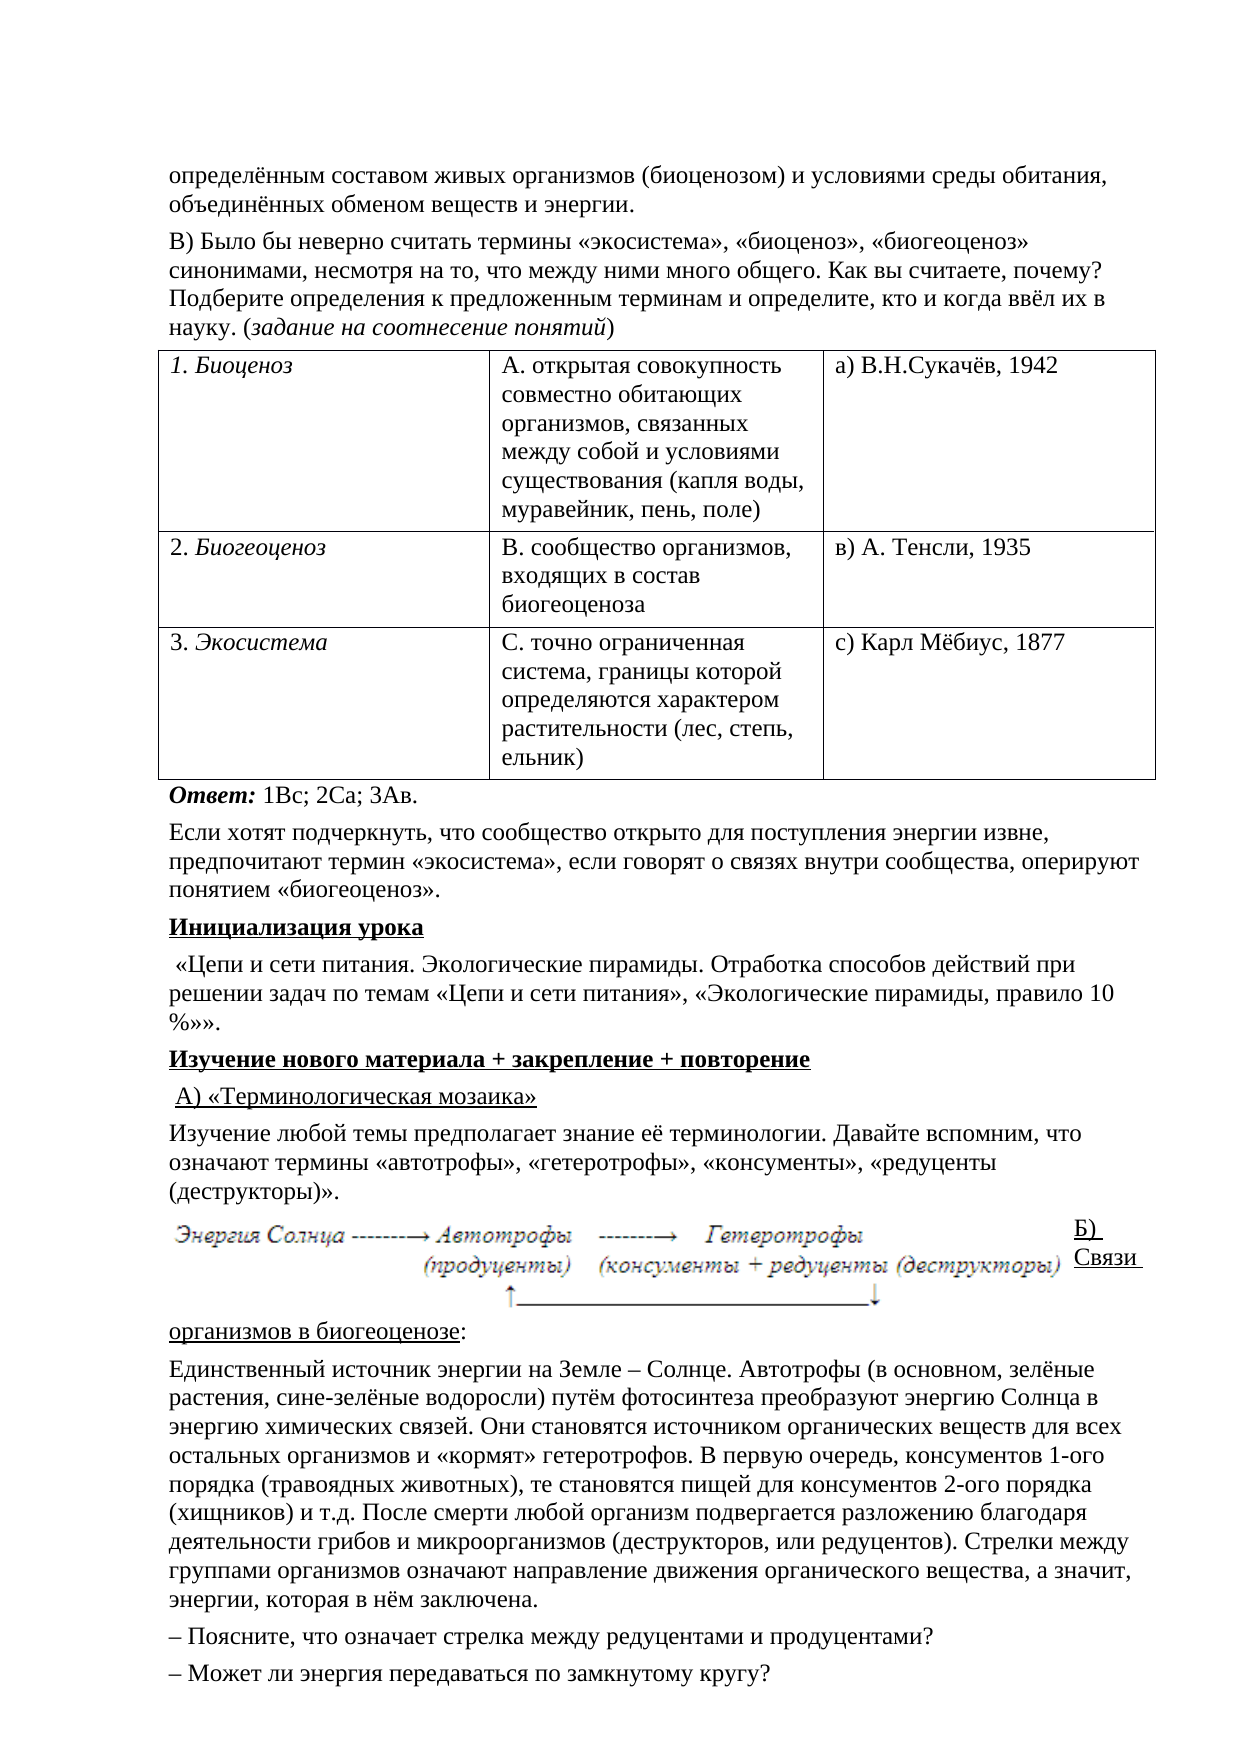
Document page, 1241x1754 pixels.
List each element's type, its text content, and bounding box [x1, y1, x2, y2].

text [169, 160, 1162, 217]
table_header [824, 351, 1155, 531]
picture [168, 1213, 1074, 1317]
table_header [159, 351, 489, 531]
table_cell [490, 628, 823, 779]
text Если хотят подчеркнуть, что сообщество открыто для поступления энергии извне, предпочитают термин «экосистема», если говорят о связях внутри сообщества, оперируют понятием «биогеоценоз». [169, 817, 1162, 903]
text Ответ: 1Вс; 2Са; 3Ав. [169, 780, 1162, 808]
text – Может ли энергия передаваться по замкнутому кругу? [169, 1658, 1162, 1687]
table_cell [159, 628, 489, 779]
text «Цепи и сети питания. Экологические пирамиды. Отработка способов действий при решении задач по темам «Цепи и сети питания», «Экологические пирамиды, правило 10 %»». [169, 949, 1162, 1035]
text – Поясните, что означает стрелка между редуцентами и продуцентами? [169, 1621, 1162, 1650]
text Инициализация урока [169, 912, 1162, 941]
text Изучение любой темы предполагает знание её терминологии. Давайте вспомним, что означают термины «автотрофы», «гетеротрофы», «консументы», «редуценты (деструкторы)». [169, 1118, 1162, 1205]
text Изучение нового материала + закрепление + повторение [169, 1044, 1162, 1073]
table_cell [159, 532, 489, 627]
text А) «Терминологическая мозаика» [169, 1081, 1162, 1110]
text В) Было бы неверно считать термины «экосистема», «биоценоз», «биогеоценоз» синонимами, несмотря на то, что между ними много общего. Как вы считаете, почему? Подберите определения к предложенным терминам и определите, кто и когда ввёл их в науку. (задание на соотнесение понятий) [169, 226, 1162, 341]
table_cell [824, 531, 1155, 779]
text Единственный источник энергии на Земле – Солнце. Автотрофы (в основном, зелёные растения, сине-зелёные водоросли) путём фотосинтеза преобразуют энергию Солнца в энергию химических связей. Они становятся источником органических веществ для всех остальных организмов и «кормят» гетеротрофов. В первую очередь, консументов 1-ого порядка (травоядных животных), те становятся пищей для консументов 2-ого порядка (хищников) и т.д. После смерти любой организм подвергается разложению благодаря деятельности грибов и микроорганизмов (деструкторов, или редуцентов). Стрелки между группами организмов означают направление движения органического вещества, а значит, энергии, которая в нём заключена. [169, 1354, 1162, 1612]
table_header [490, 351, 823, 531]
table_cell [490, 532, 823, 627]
